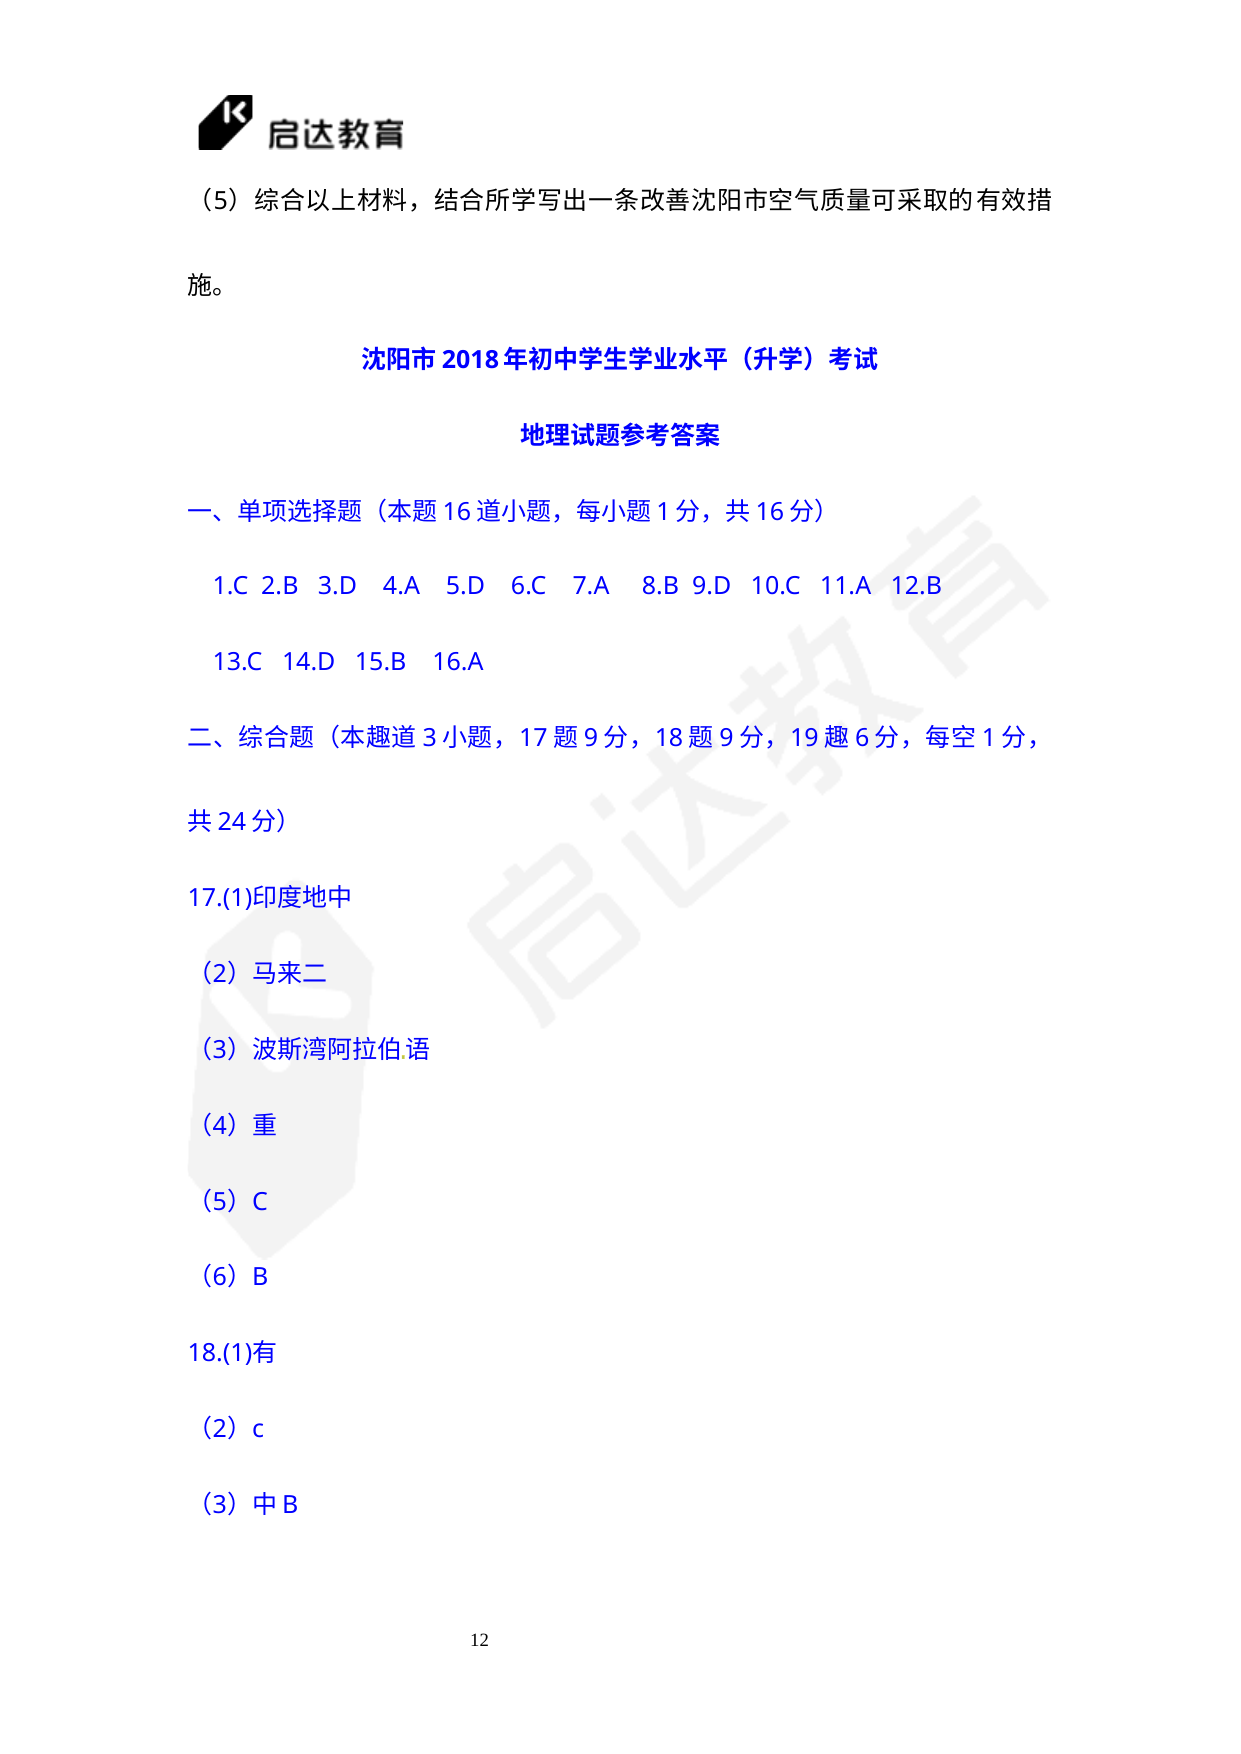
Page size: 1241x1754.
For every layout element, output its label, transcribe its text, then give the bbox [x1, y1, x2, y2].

text （2）c [187, 1394, 1053, 1459]
picture [198, 95, 404, 150]
text 18.(1)有 [187, 1318, 1053, 1383]
text （3）中B [187, 1470, 1053, 1535]
text （4）重 [187, 1091, 1053, 1156]
text 二、综合题（本趣道3小题，17题9分，18题9分，19趣6分，每空1分，共24分） [187, 703, 1053, 852]
text （2）马来二 [187, 939, 1053, 1004]
text 1.C 2.B 3.D 4.A 5.D 6.C 7.A 8.B 9.D 10.C 11.A 12.B [187, 552, 1053, 617]
text （6）B [187, 1242, 1053, 1307]
text 一、单项选择题（本题16道小题，每小题1分，共16分） [187, 477, 1053, 542]
text 沈阳市2018年初中学生学业水平（升学）考试 [187, 325, 1053, 390]
text 17.(1)印度地中 [187, 863, 1053, 928]
text （3）波斯湾阿拉伯语 [187, 1015, 1053, 1080]
text （5）C [187, 1167, 1053, 1232]
text 地理试题参考答案 [187, 401, 1053, 466]
text 13.C 14.D 15.B 16.A [187, 628, 1053, 693]
text （5）综合以上材料，结合所学写出一条改善沈阳市空气质量可采取的有效措施。 [187, 162, 1053, 311]
